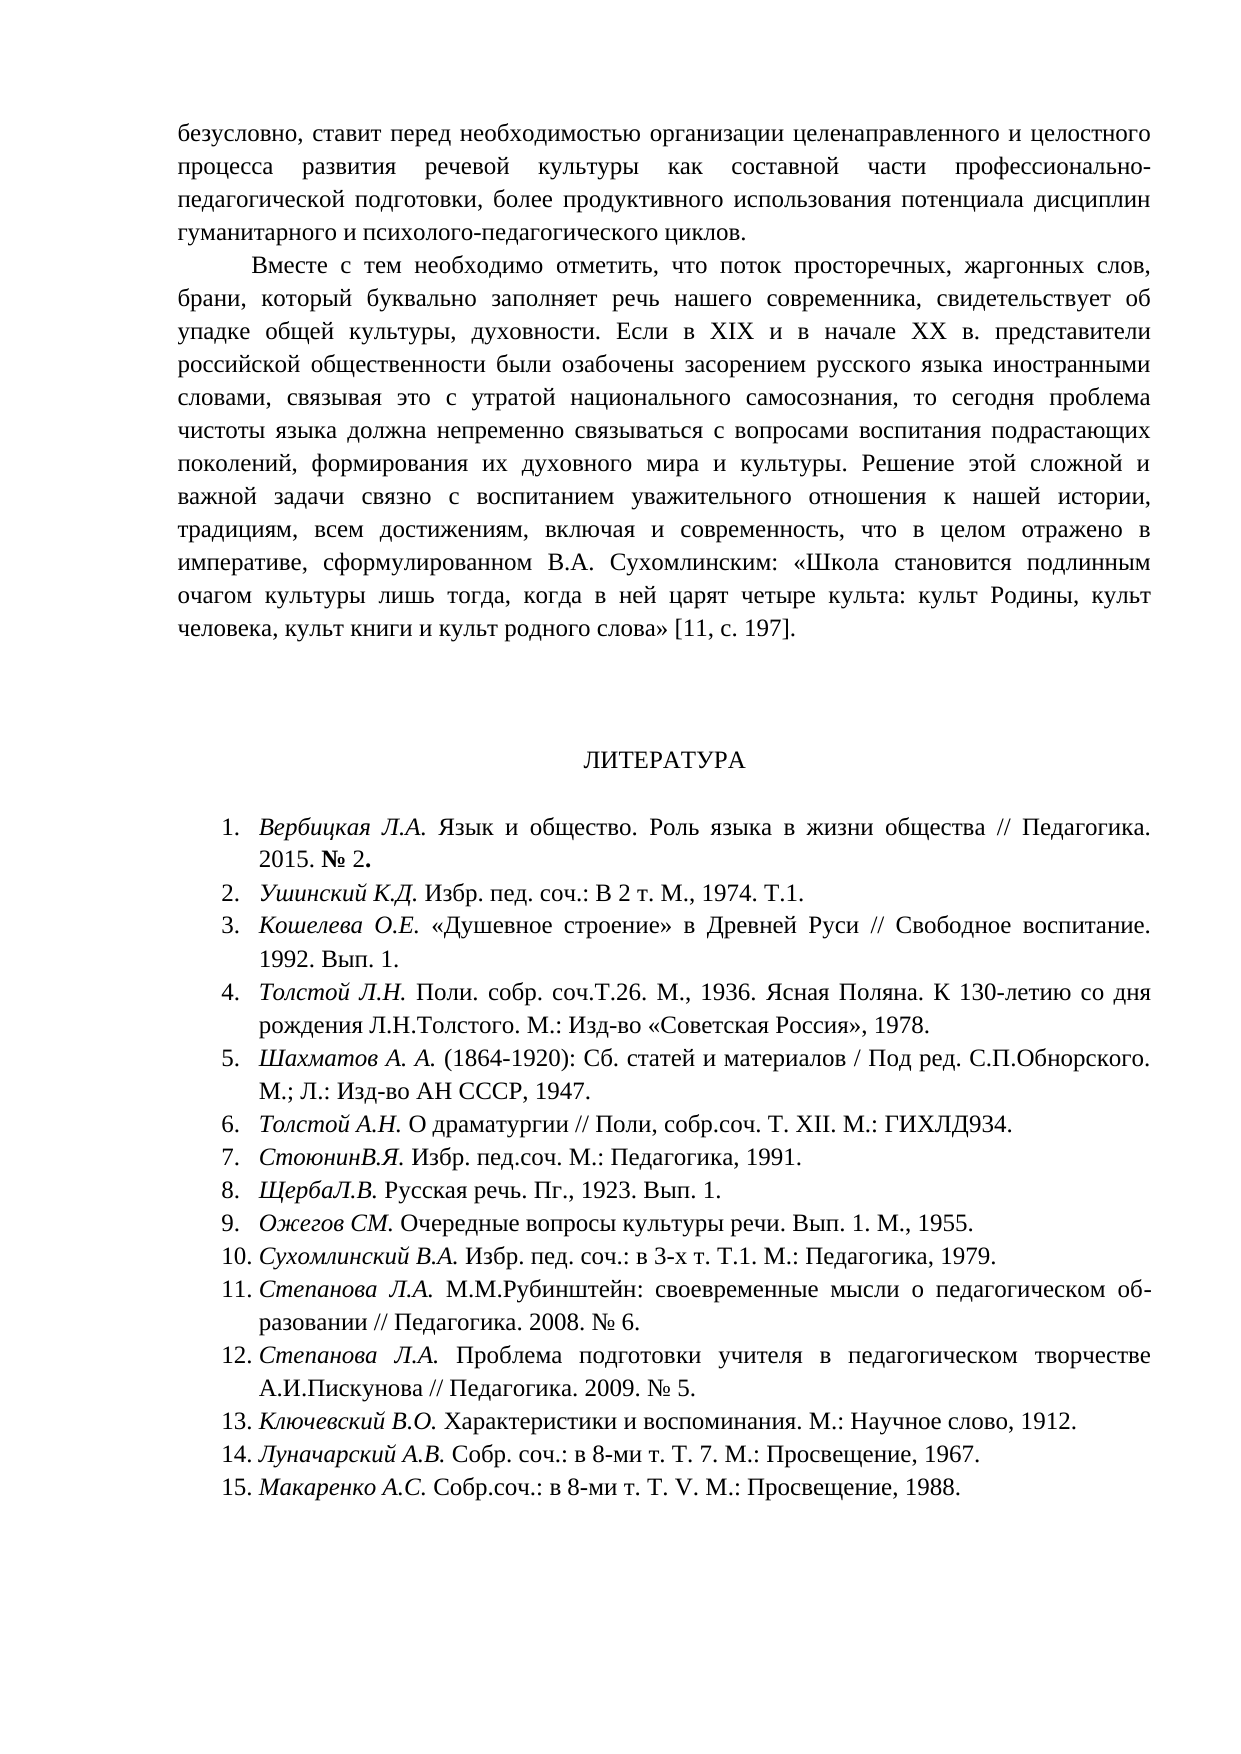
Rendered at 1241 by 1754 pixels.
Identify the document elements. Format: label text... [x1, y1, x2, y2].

list Вербицкая Л.А. Язык и общество. Роль языка в жизни общества // Педагогика. 2015. № 2. [221, 812, 1152, 873]
list Степанова Л.А. М.М.Рубинштейн: своевременные мысли о педагогическом образовании // Педагогика. 2008. № 6. [221, 1274, 1152, 1336]
list Толстой А.Н. О драматургии // Поли, собр.соч. Т. XII. М.: ГИХЛД934. [221, 1109, 1152, 1137]
list Макаренко А.С. Собр.соч.: в 8-ми т. Т. V. М.: Просвещение, 1988. [221, 1472, 1152, 1501]
list Сухомлинский В.А. Избр. пед. соч.: в 3-х т. Т.1. М.: Педагогика, 1979. [221, 1241, 1152, 1269]
list Луначарский А.В. Собр. соч.: в 8-ми т. Т. 7. М.: Просвещение, 1967. [221, 1439, 1152, 1468]
list Ключевский В.О. Характеристики и воспоминания. М.: Научное слово, 1912. [221, 1406, 1152, 1435]
list Степанова Л.А. Проблема подготовки учителя в педагогическом творчестве А.И.Пискунова // Педагогика. 2009. № 5. [221, 1340, 1152, 1402]
list Толстой Л.Н. Поли. собр. соч.Т.26. М., 1936. Ясная Поляна. К 130-летию со дня рождения Л.Н.Толстого. М.: Изд-во «Советская Россия», 1978. [221, 977, 1152, 1038]
list Ожегов СМ. Очередные вопросы культуры речи. Вып. 1. М., 1955. [221, 1208, 1152, 1237]
list Шахматов А. А. (1864-1920): Сб. статей и материалов / Под ред. С.П.Обнорского. М.; Л.: Изд-во АН СССР, 1947. [221, 1043, 1152, 1104]
text ЛИТЕРАТУРА [177, 746, 1152, 774]
list СтоюнинВ.Я. Избр. пед.соч. М.: Педагогика, 1991. [221, 1142, 1152, 1171]
list Ушинский К.Д. Избр. пед. соч.: В 2 т. М., 1974. Т.1. [221, 878, 1152, 906]
list Кошелева О.Е. «Душевное строение» в Древней Руси // Свободное воспитание. 1992. Вып. 1. [221, 911, 1152, 972]
list ЩербаЛ.В. Русская речь. Пг., 1923. Вып. 1. [221, 1175, 1152, 1203]
text Вместе с тем необходимо отметить, что поток просторечных, жаргонных слов, брани, который буквально заполняет речь нашего современника, свидетельствует об упадке общей культуры, духовности. Если в XIX и в начале XX в. представители российской общественности были озабочены засорением русского языка иностранными словами, связывая это с утратой национального самосознания, то сегодня проблема чистоты языка должна непременно связываться с вопросами воспитания подрастающих поколений, формирования их духовного мира и культуры. Решение этой сложной и важной задачи связно с воспитанием уважительного отношения к нашей истории, традициям, всем достижениям, включая и современность, что в целом отражено в императиве, сформулированном В.А. Сухомлинским: «Школа становится подлинным очагом культуры лишь тогда, когда в ней царят четыре культа: культ Родины, культ человека, культ книги и культ родного слова» [11, с. 197]. [177, 250, 1152, 642]
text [177, 118, 1152, 246]
